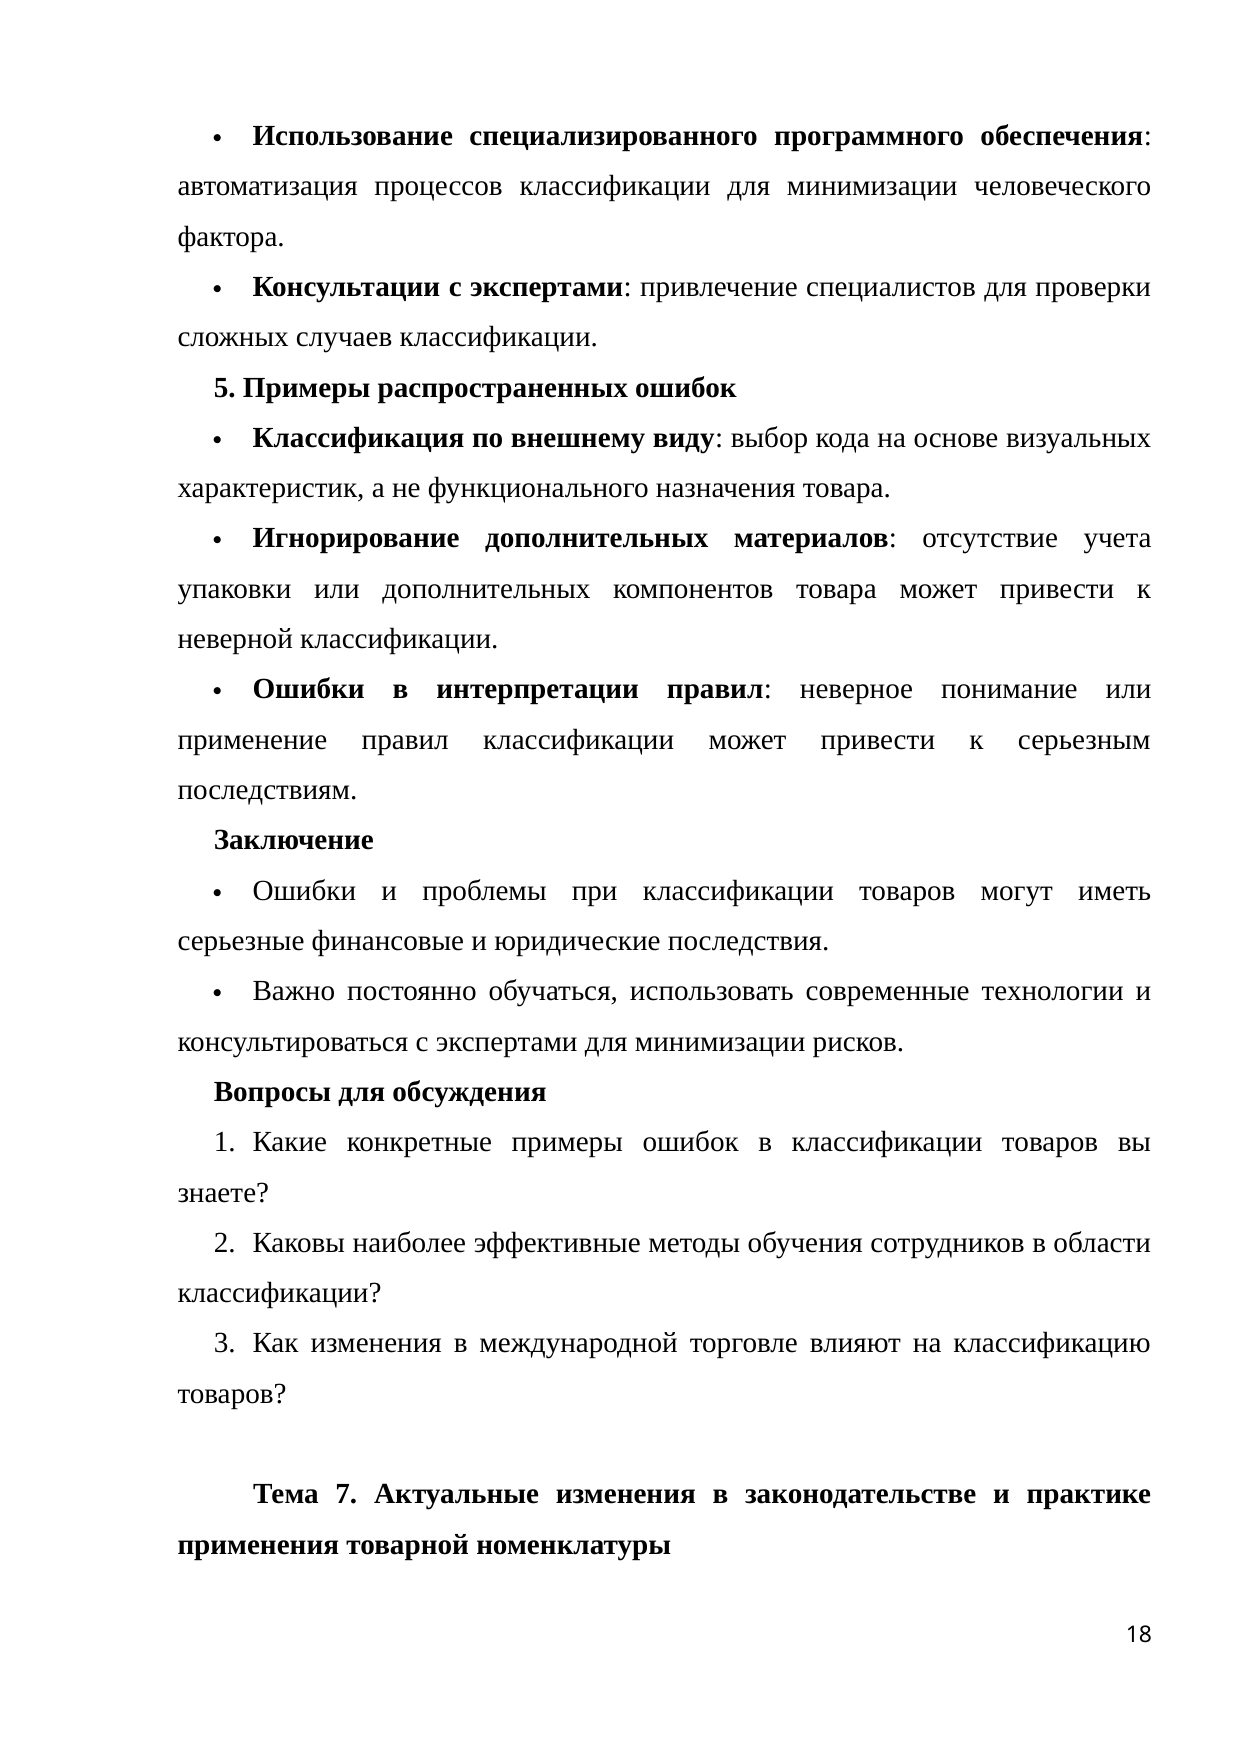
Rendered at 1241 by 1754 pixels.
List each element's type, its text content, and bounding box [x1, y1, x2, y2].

text Заключение [177, 822, 1152, 856]
list Консультации с экспертами: привлечение специалистов для проверки сложных случаев классификации. [177, 269, 1152, 353]
list Какие конкретные примеры ошибок в классификации товаров вы знаете? [177, 1124, 1152, 1208]
text Тема 7. Актуальные изменения в законодательстве и практике применения товарной номенклатуры [177, 1477, 1152, 1560]
text 5. Примеры распространенных ошибок [177, 370, 1152, 403]
list Как изменения в международной торговле влияют на классификацию товаров? [177, 1326, 1152, 1409]
list Важно постоянно обучаться, использовать современные технологии и консультироваться с экспертами для минимизации рисков. [177, 973, 1152, 1057]
list Ошибки и проблемы при классификации товаров могут иметь серьезные финансовые и юридические последствия. [177, 873, 1152, 957]
list Использование специализированного программного обеспечения: автоматизация процессов классификации для минимизации человеческого фактора. [177, 118, 1152, 252]
list Каковы наиболее эффективные методы обучения сотрудников в области классификации? [177, 1225, 1152, 1309]
list Классификация по внешнему виду: выбор кода на основе визуальных характеристик, а не функционального назначения товара. [177, 420, 1152, 504]
text Вопросы для обсуждения [177, 1074, 1152, 1108]
list Игнорирование дополнительных материалов: отсутствие учета упаковки или дополнительных компонентов товара может привести к неверной классификации. [177, 521, 1152, 655]
list Ошибки в интерпретации правил: неверное понимание или применение правил классификации может привести к серьезным последствиям. [177, 672, 1152, 806]
